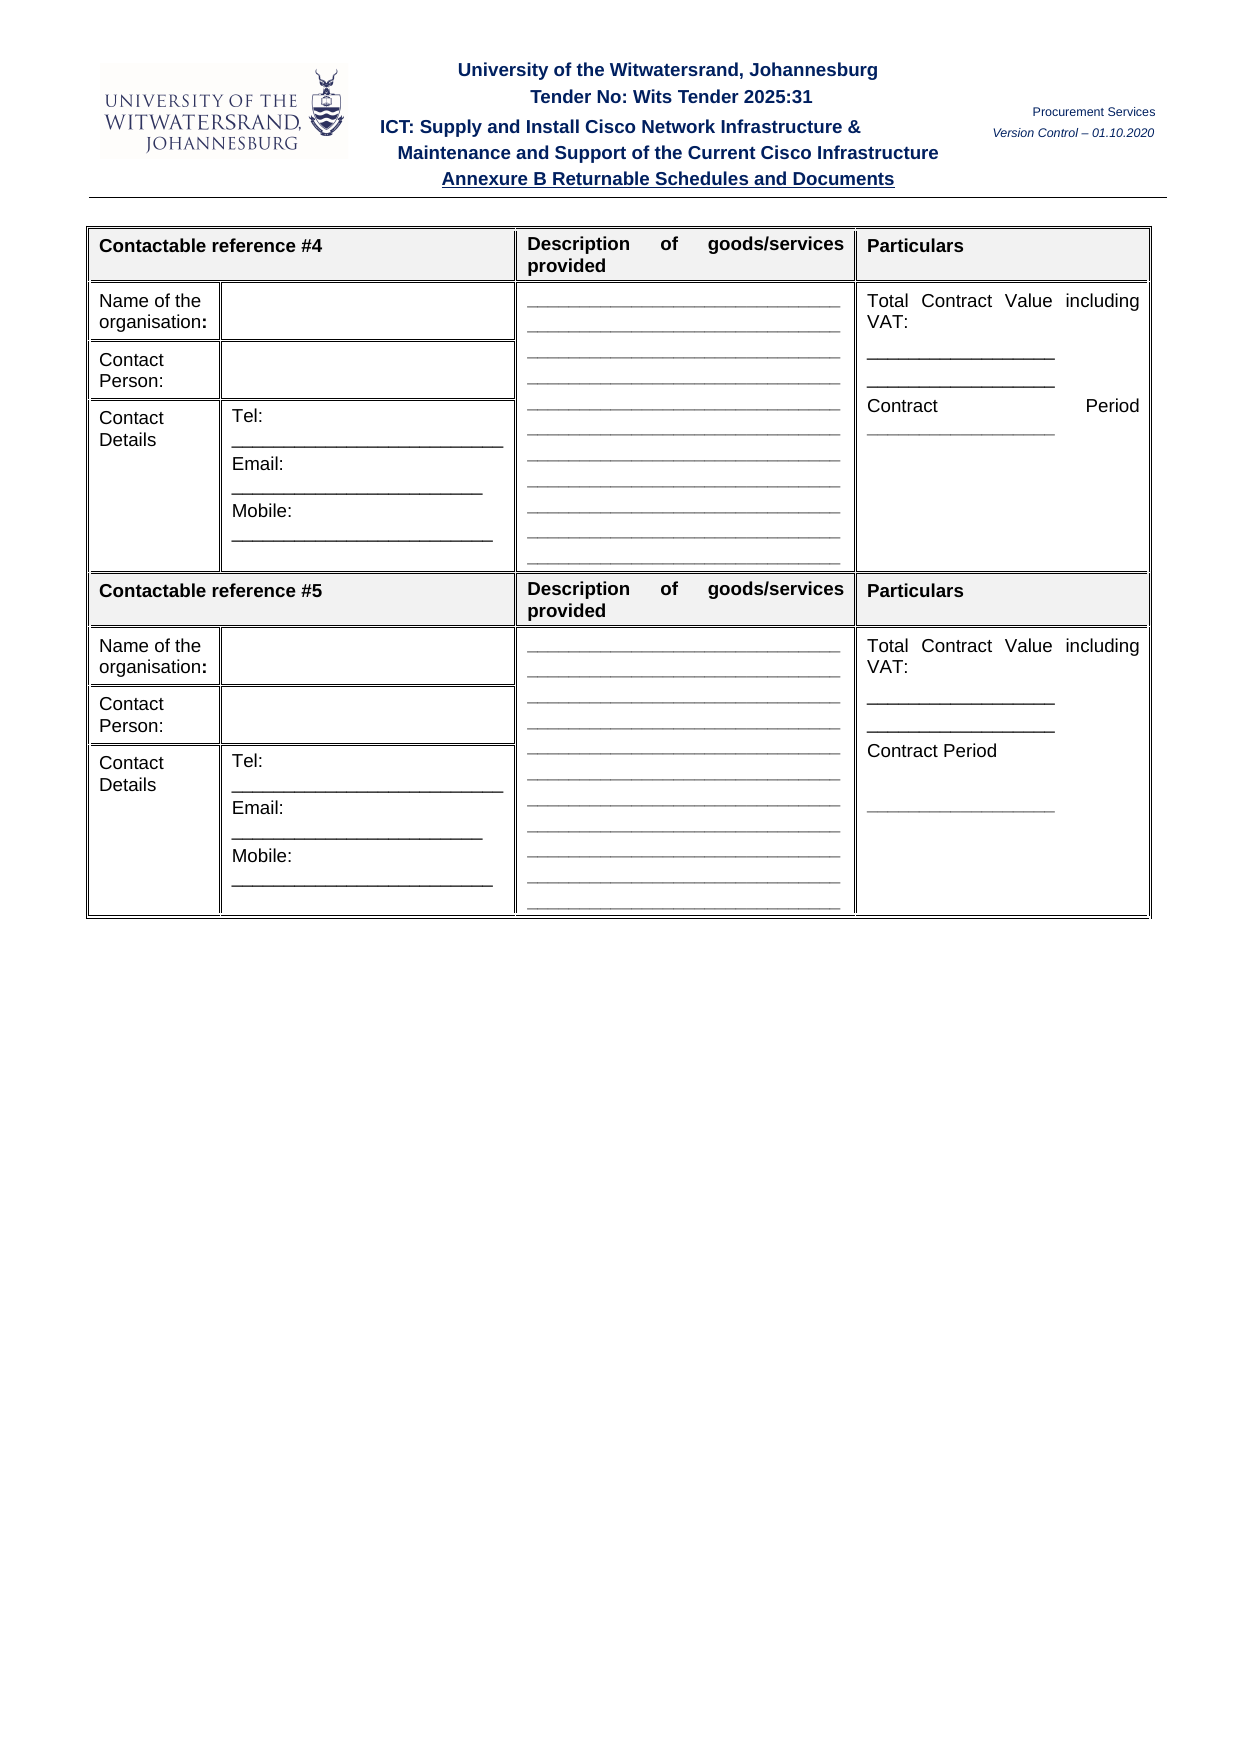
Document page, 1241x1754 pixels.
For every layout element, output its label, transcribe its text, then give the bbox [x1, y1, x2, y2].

table_cell Contactable reference #4 [89, 227, 516, 280]
table_cell [222, 342, 514, 398]
table_cell Particulars [856, 229, 1149, 280]
table_cell Particulars [857, 571, 1149, 625]
table_cell [222, 687, 514, 743]
table_cell Total Contract Value including VAT: __________________ __________________ Contract Period __________________ [856, 625, 1151, 915]
picture [100, 63, 349, 159]
table_cell Tel: __________________________ Email: ________________________ Mobile: _________________________ [220, 743, 516, 915]
table_cell Description of goods/services provided [516, 227, 856, 280]
table_cell [222, 628, 514, 684]
table_cell Name of the organisation: [88, 280, 220, 339]
table_cell Contact Details [89, 743, 220, 915]
table_cell Description of goods/services provided [517, 574, 854, 625]
table_cell Name of the organisation: [88, 625, 220, 684]
table_cell Contact Details [89, 398, 219, 571]
table_cell Contactable reference #5 [89, 571, 514, 625]
table_cell Contact Person: [88, 339, 220, 398]
table_cell Tel: __________________________ Email: ________________________ Mobile: _________________________ [222, 401, 514, 571]
table_cell Contact Person: [88, 684, 220, 743]
table_cell Total Contract Value including VAT: __________________ __________________ Contract Period __________________ [856, 280, 1151, 571]
table_cell [222, 283, 514, 339]
